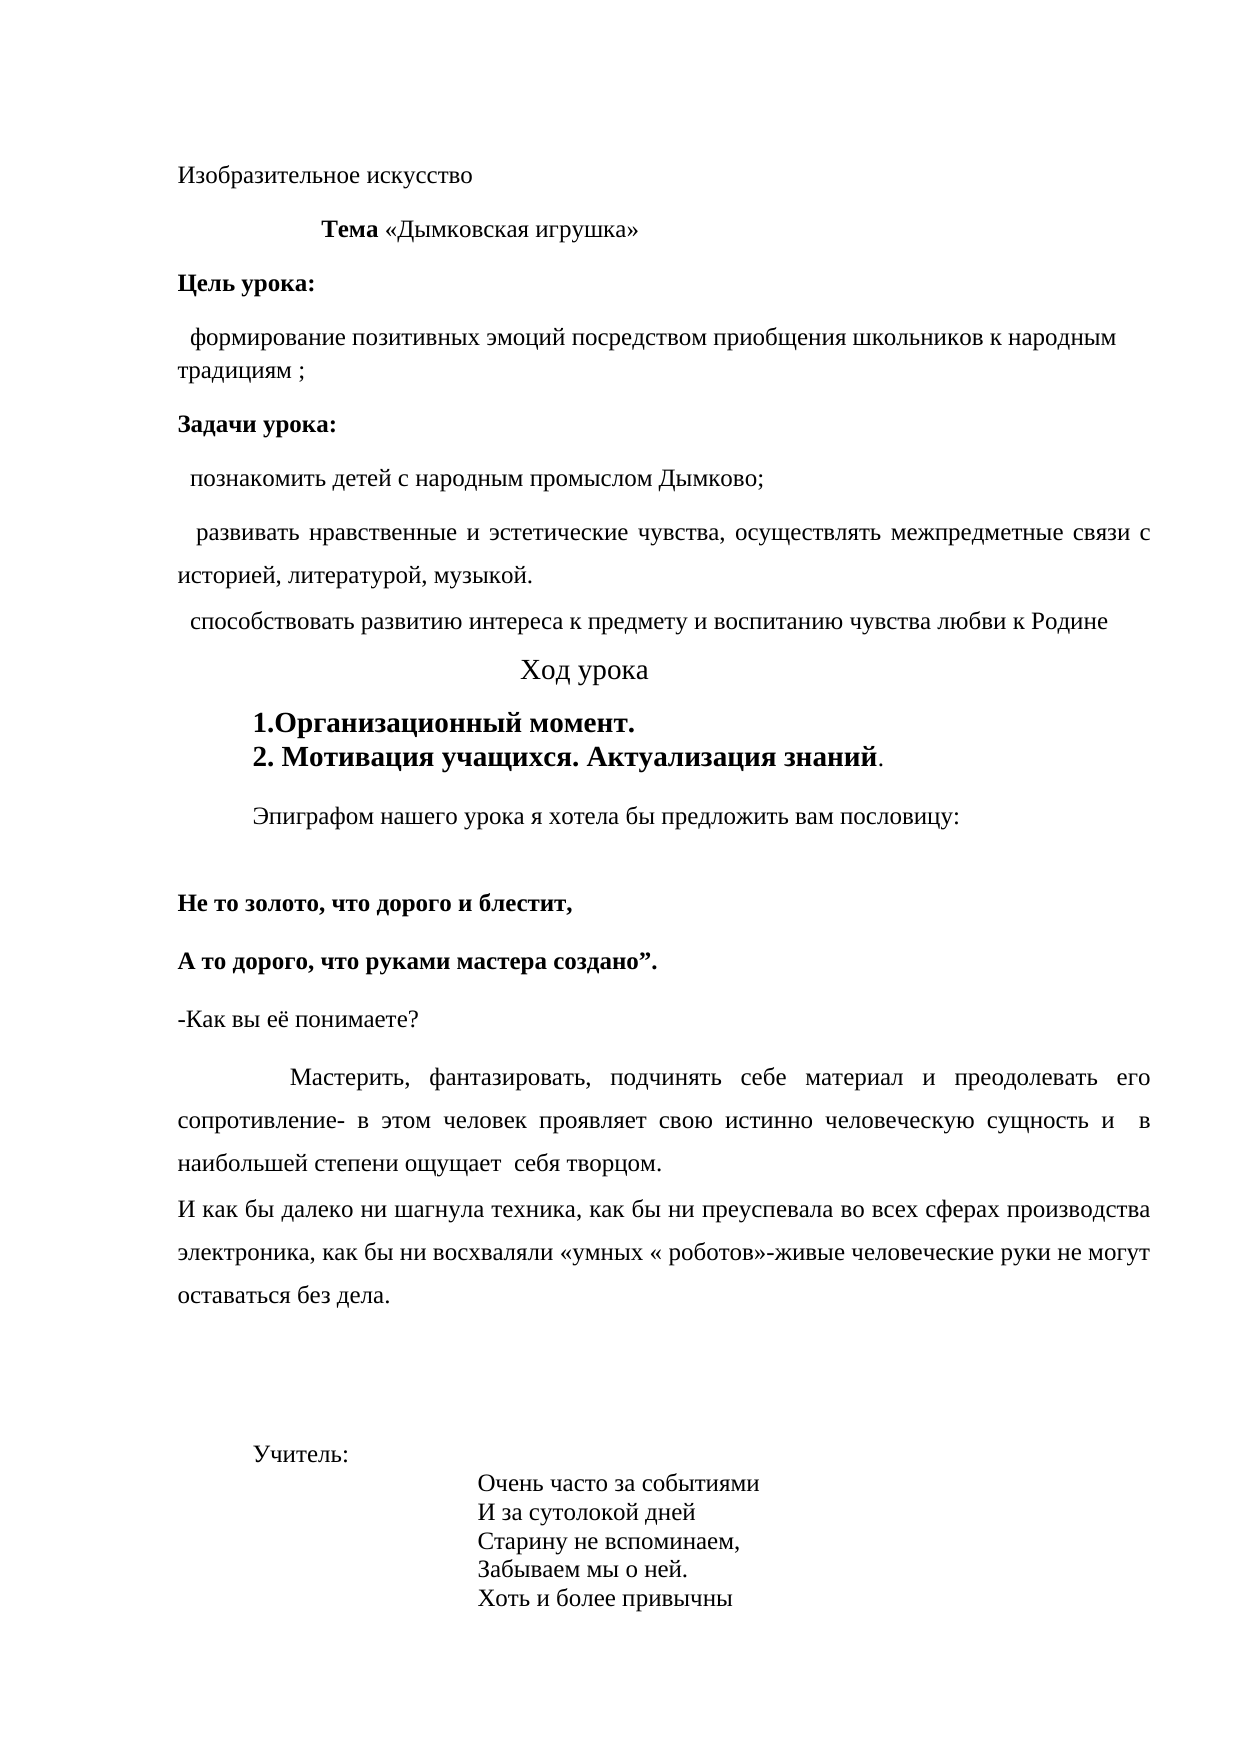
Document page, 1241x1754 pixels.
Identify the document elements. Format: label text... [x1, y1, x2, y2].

text Изобразительное искусство [177, 160, 1152, 189]
text Цель урока: [177, 268, 1152, 297]
text А то дорого, что руками мастера создано”. [177, 946, 1152, 975]
text Задачи урока: [177, 409, 1152, 438]
text Ход урока [177, 652, 1152, 686]
text способствовать развитию интереса к предмету и воспитанию чувства любви к Родине [177, 606, 1152, 635]
text развивать нравственные и эстетические чувства, осуществлять межпредметные связи с историей, литературой, музыкой. [177, 517, 1152, 588]
text Эпиграфом нашего урока я хотела бы предложить вам пословицу: [177, 801, 1152, 830]
text -Как вы её понимаете? [177, 1004, 1152, 1033]
text Учитель: [177, 1439, 1152, 1468]
text И как бы далеко ни шагнула техника, как бы ни преуспевала во всех сферах производства электроника, как бы ни восхваляли «умных « роботов»-живые человеческие руки не могут оставаться без дела. [177, 1194, 1152, 1309]
text познакомить детей с народным промыслом Дымково; [177, 463, 1152, 491]
text Мастерить, фантазировать, подчинять себе материал и преодолевать его сопротивление- в этом человек проявляет свою истинно человеческую сущность и в наибольшей степени ощущает себя творцом. [177, 1062, 1152, 1177]
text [477, 1468, 1152, 1612]
text формирование позитивных эмоций посредством приобщения школьников к народным традициям ; [177, 322, 1152, 384]
text Тема «Дымковская игрушка» [177, 214, 1152, 243]
text 2. Мотивация учащихся. Актуализация знаний. [177, 739, 1152, 773]
text Не то золото, что дорого и блестит, [177, 888, 1152, 917]
text 1.Организационный момент. [177, 706, 1152, 739]
